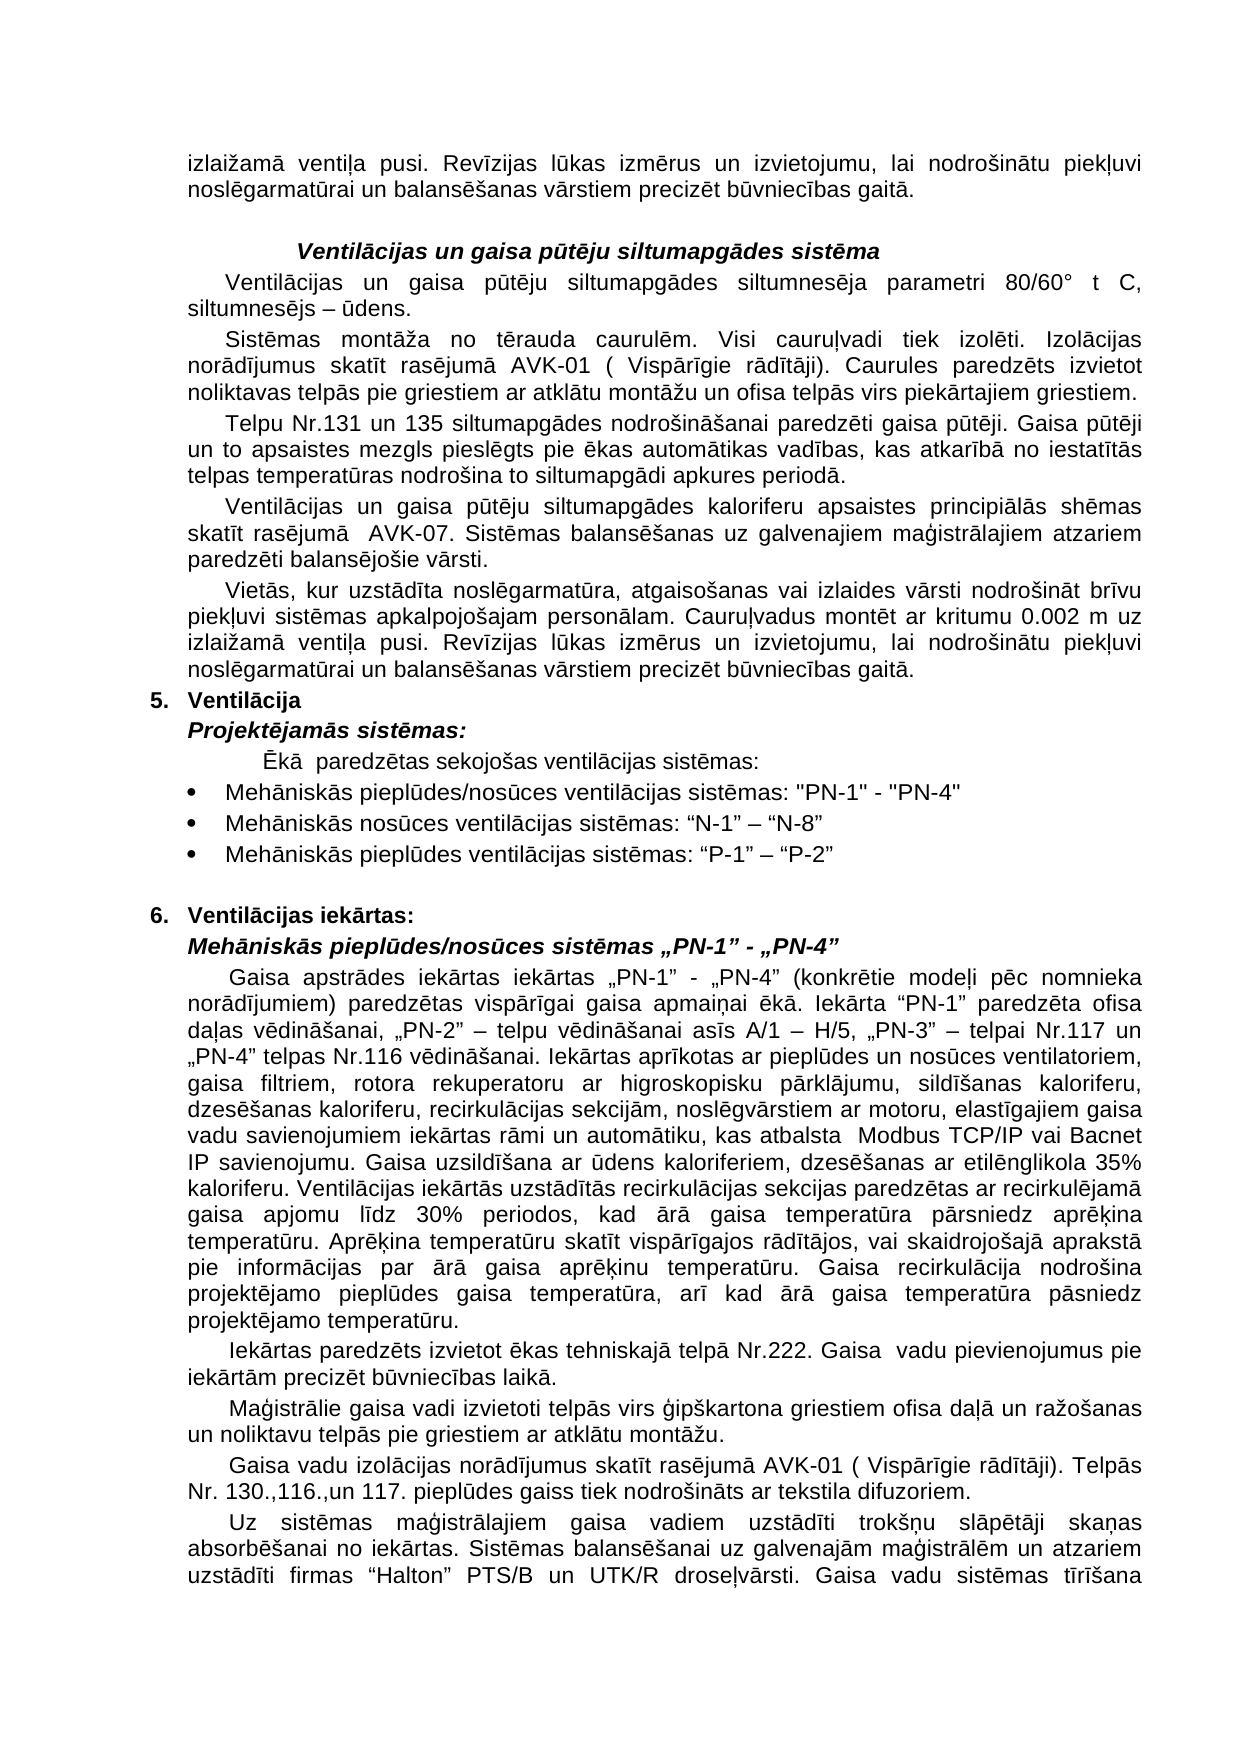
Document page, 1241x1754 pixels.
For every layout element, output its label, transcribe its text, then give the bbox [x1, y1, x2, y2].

text Ventilācijas un gaisa pūtēju siltumapgādes kaloriferu apsaistes principiālās shēmas skatīt rasējumā AVK-07. Sistēmas balansēšanas uz galvenajiem maģistrālajiem atzariem paredzēti balansējošie vārsti. [187, 493, 1144, 572]
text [187, 1509, 1144, 1588]
list Mehāniskās nosūces ventilācijas sistēmas: “N-1” – “N-8” [187, 810, 1144, 836]
text Gaisa apstrādes iekārtas iekārtas „PN-1” - „PN-4” (konkrētie modeļi pēc nomnieka norādījumiem) paredzētas vispārīgai gaisa apmaiņai ēkā. Iekārta “PN-1” paredzēta ofisa daļas vēdināšanai, „PN-2” – telpu vēdināšanai asīs A/1 – H/5, „PN-3” – telpai Nr.117 un „PN-4” telpas Nr.116 vēdināšanai. Iekārtas aprīkotas ar pieplūdes un nosūces ventilatoriem, gaisa filtriem, rotora rekuperatoru ar higroskopisku pārklājumu, sildīšanas kaloriferu, dzesēšanas kaloriferu, recirkulācijas sekcijām, noslēgvārstiem ar motoru, elastīgajiem gaisa vadu savienojumiem iekārtas rāmi un automātiku, kas atbalsta Modbus TCP/IP vai Bacnet IP savienojumu. Gaisa uzsildīšana ar ūdens kaloriferiem, dzesēšanas ar etilēnglikola 35% kaloriferu. Ventilācijas iekārtās uzstādītās recirkulācijas sekcijas paredzētas ar recirkulējamā gaisa apjomu līdz 30% periodos, kad ārā gaisa temperatūra pārsniedz aprēķina temperatūru. Aprēķina temperatūru skatīt vispārīgajos rādītājos, vai skaidrojošajā aprakstā pie informācijas par ārā gaisa aprēķinu temperatūru. Gaisa recirkulācija nodrošina projektējamo pieplūdes gaisa temperatūra, arī kad ārā gaisa temperatūra pāsniedz projektējamo temperatūru. [187, 964, 1144, 1333]
list Ventilācijas iekārtas: [150, 902, 1144, 929]
text Maģistrālie gaisa vadi izvietoti telpās virs ģipškartona griestiem ofisa daļā un ražošanas un noliktavu telpās pie griestiem ar atklātu montāžu. [187, 1395, 1144, 1447]
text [187, 150, 1144, 203]
text Ventilācijas un gaisa pūtēju siltumapgādes siltumnesēja parametri 80/60° t C, siltumnesējs – ūdens. [187, 269, 1144, 322]
list Ventilācijas un gaisa pūtēju siltumapgādes sistēma [296, 238, 1144, 264]
list Ventilācija [150, 687, 1144, 713]
text Sistēmas montāža no tērauda caurulēm. Visi cauruļvadi tiek izolēti. Izolācijas norādījumus skatīt rasējumā AVK-01 ( Vispārīgie rādītāji). Caurules paredzēts izvietot noliktavas telpās pie griestiem ar atklātu montāžu un ofisa telpās virs piekārtajiem griestiem. [187, 326, 1144, 405]
text Iekārtas paredzēts izvietot ēkas tehniskajā telpā Nr.222. Gaisa vadu pievienojumus pie iekārtām precizēt būvniecības laikā. [187, 1337, 1144, 1390]
text Ēkā paredzētas sekojošas ventilācijas sistēmas: [187, 748, 1144, 774]
list Mehāniskās pieplūdes/nosūces ventilācijas sistēmas: "PN-1" - "PN-4" [187, 779, 1144, 805]
text Gaisa vadu izolācijas norādījumus skatīt rasējumā AVK-01 ( Vispārīgie rādītāji). Telpās Nr. 130.,116.,un 117. pieplūdes gaiss tiek nodrošināts ar tekstila difuzoriem. [187, 1452, 1144, 1504]
list Mehāniskās pieplūdes ventilācijas sistēmas: “P-1” – “P-2” [187, 841, 1144, 867]
text Telpu Nr.131 un 135 siltumapgādes nodrošināšanai paredzēti gaisa pūtēji. Gaisa pūtēji un to apsaistes mezgls pieslēgts pie ēkas automātikas vadības, kas atkarībā no iestatītās telpas temperatūras nodrošina to siltumapgādi apkures periodā. [187, 409, 1144, 489]
list Mehāniskās pieplūdes/nosūces sistēmas „PN-1” - „PN-4” [187, 933, 1144, 959]
list Projektējamās sistēmas: [187, 717, 1144, 744]
